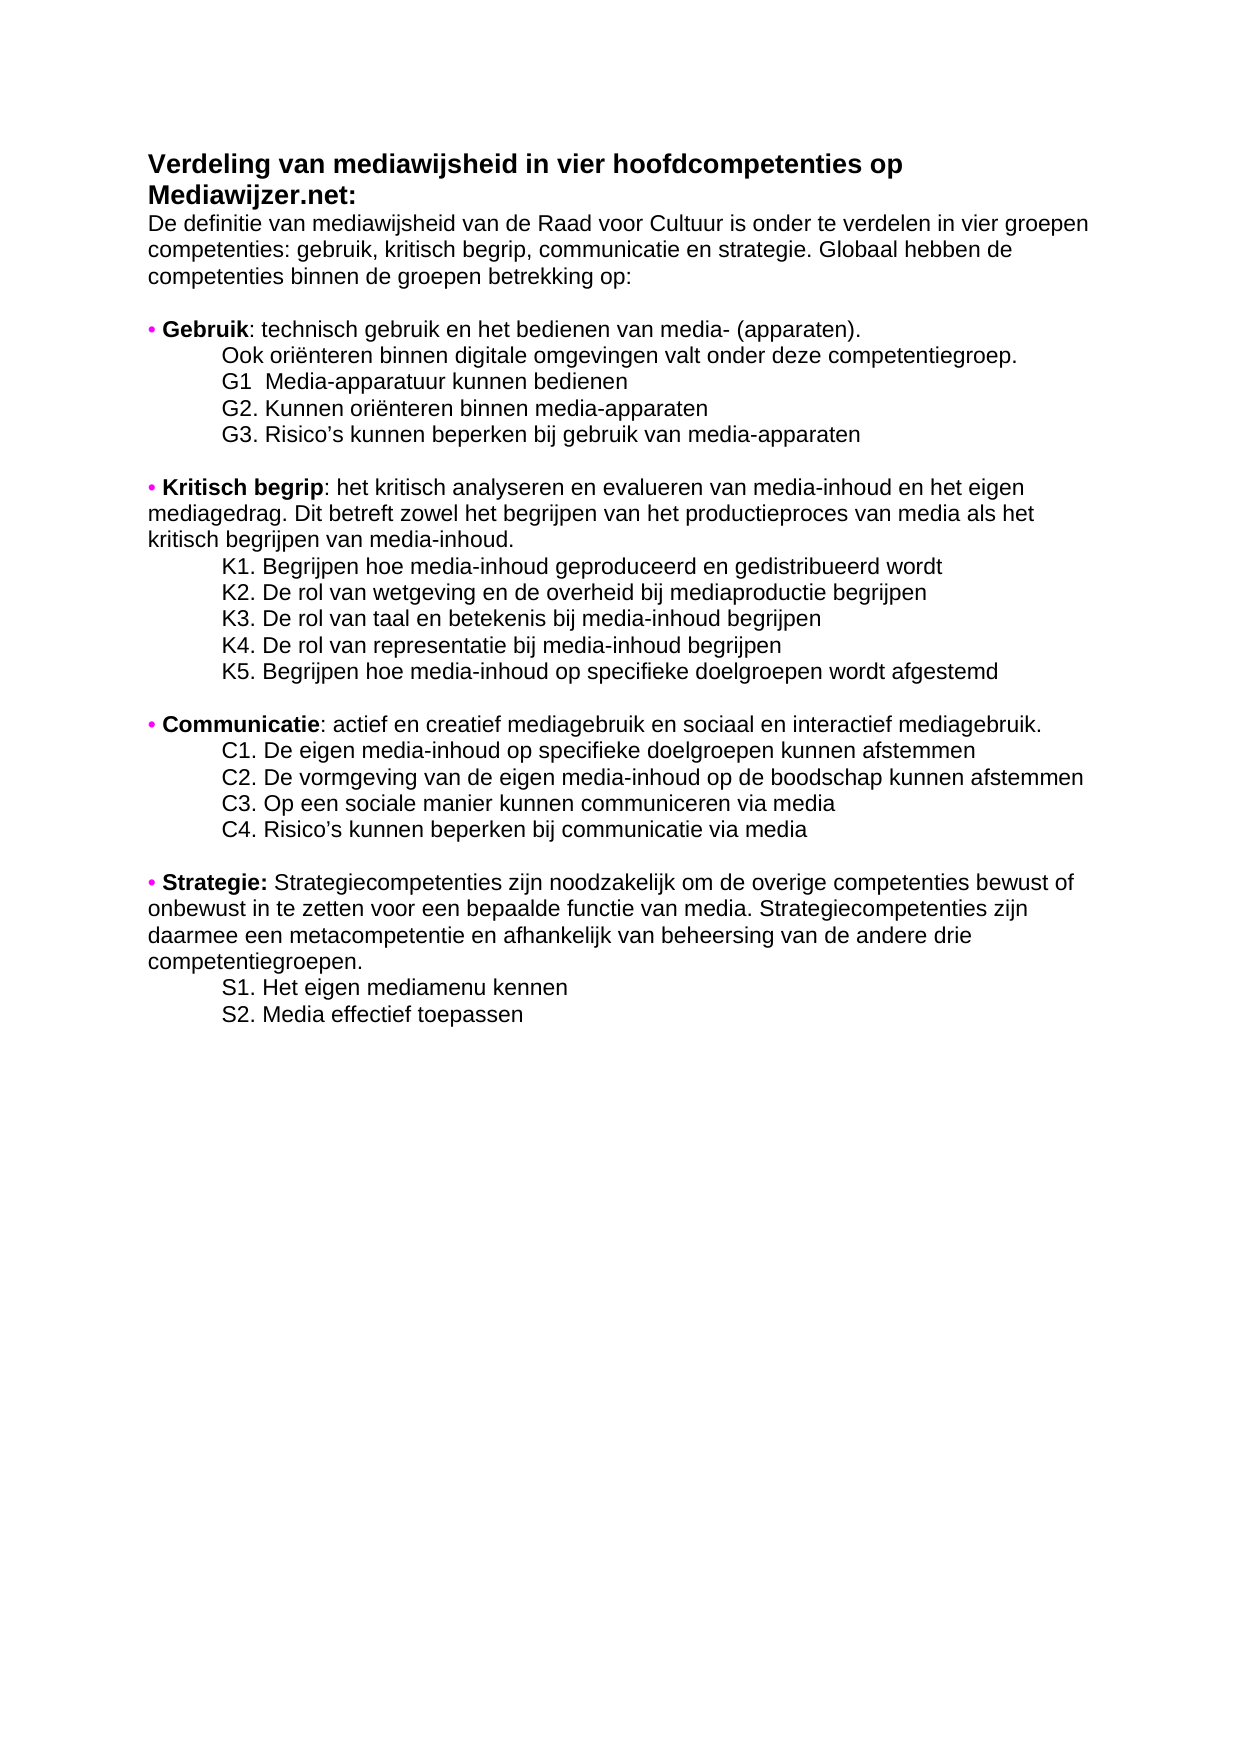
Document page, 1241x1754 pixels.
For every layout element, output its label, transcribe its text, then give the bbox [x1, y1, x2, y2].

text C2. De vormgeving van de eigen media-inhoud op de boodschap kunnen afstemmen [221, 763, 1093, 790]
text C4. Risico’s kunnen beperken bij communicatie via media [221, 816, 1093, 843]
text • Kritisch begrip: het kritisch analyseren en evalueren van media-inhoud en het eigen mediagedrag. Dit betreft zowel het begrijpen van het productieproces van media als het kritisch begrijpen van media-inhoud. [148, 474, 1093, 553]
text G3. Risico’s kunnen beperken bij gebruik van media-apparaten [221, 421, 1093, 447]
text K2. De rol van wetgeving en de overheid bij mediaproductie begrijpen [221, 579, 1093, 605]
text K4. De rol van representatie bij media-inhoud begrijpen [221, 632, 1093, 658]
text K5. Begrijpen hoe media-inhoud op specifieke doelgroepen wordt afgestemd [221, 658, 1093, 684]
text K1. Begrijpen hoe media-inhoud geproduceerd en gedistribueerd wordt [221, 553, 1093, 579]
text • Gebruik: technisch gebruik en het bedienen van media- (apparaten). [148, 316, 1093, 342]
text C1. De eigen media-inhoud op specifieke doelgroepen kunnen afstemmen [221, 737, 1093, 763]
text Verdeling van mediawijsheid in vier hoofdcompetenties op Mediawijzer.net: [148, 148, 1093, 210]
text • Strategie: Strategiecompetenties zijn noodzakelijk om de overige competenties bewust of onbewust in te zetten voor een bepaalde functie van media. Strategiecompetenties zijn daarmee een metacompetentie en afhankelijk van beheersing van de andere drie competentiegroepen. [148, 869, 1093, 974]
text • Communicatie: actief en creatief mediagebruik en sociaal en interactief mediagebruik. [148, 711, 1093, 737]
text De definitie van mediawijsheid van de Raad voor Cultuur is onder te verdelen in vier groepen competenties: gebruik, kritisch begrip, communicatie en strategie. Globaal hebben de competenties binnen de groepen betrekking op: [148, 210, 1093, 289]
text K3. De rol van taal en betekenis bij media-inhoud begrijpen [221, 605, 1093, 632]
text C3. Op een sociale manier kunnen communiceren via media [221, 790, 1093, 816]
text G2. Kunnen oriënteren binnen media-apparaten [221, 394, 1093, 421]
text Ook oriënteren binnen digitale omgevingen valt onder deze competentiegroep. G1 Media-apparatuur kunnen bedienen [221, 342, 1093, 394]
text S1. Het eigen mediamenu kennen [148, 974, 1093, 1001]
text S2. Media effectief toepassen [221, 1001, 1093, 1027]
